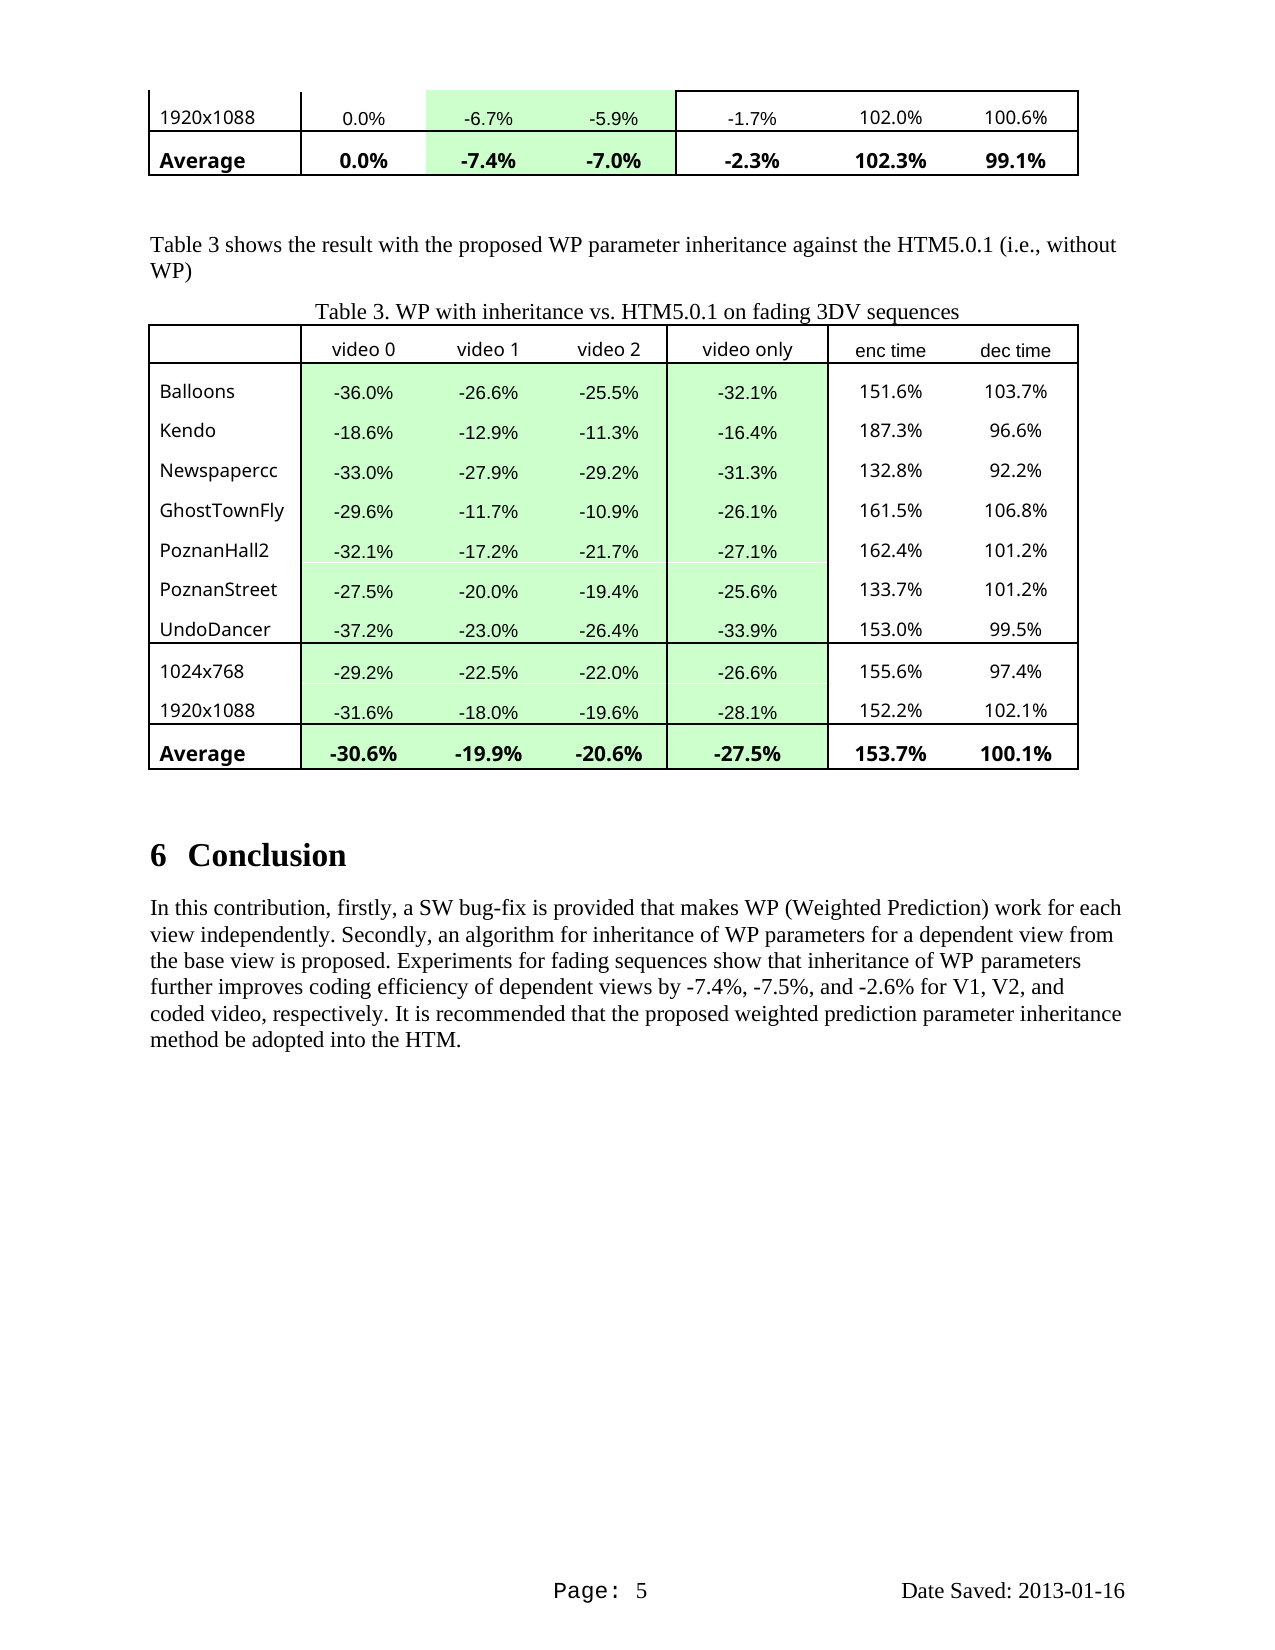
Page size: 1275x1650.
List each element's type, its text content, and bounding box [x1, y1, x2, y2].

table_cell -29.2% [302, 644, 426, 683]
table_cell -10.9% [551, 483, 666, 523]
table_cell PoznanStreet [150, 563, 300, 602]
table_cell -22.5% [426, 644, 551, 683]
table_cell 153.0% [829, 602, 953, 642]
table_cell -12.9% [426, 404, 551, 443]
table_cell 1024x768 [150, 644, 300, 683]
table_header video 1 [426, 326, 551, 362]
table_cell -31.6% [302, 684, 426, 723]
text Table 3 shows the result with the proposed WP parameter inheritance against the HTM5.0.1 (i.e., without WP) [150, 231, 1125, 284]
table_cell -33.9% [668, 602, 827, 642]
table_cell -30.6% [302, 725, 426, 768]
table_cell -17.2% [426, 523, 551, 562]
table_cell -31.3% [668, 443, 827, 483]
table_cell 102.3% [828, 132, 953, 174]
table_cell GhostTownFly [150, 483, 300, 523]
table_cell -1.7% [677, 92, 828, 130]
table_cell -25.5% [551, 364, 666, 404]
table_cell -27.1% [668, 523, 827, 562]
table_cell 152.2% [829, 684, 953, 723]
table_cell Kendo [150, 404, 300, 443]
table_cell -18.6% [302, 404, 426, 443]
table_cell 133.7% [829, 563, 953, 602]
table_cell -26.4% [551, 602, 666, 642]
table_cell 100.1% [953, 725, 1077, 768]
table_cell 187.3% [829, 404, 953, 443]
table_cell 0.0% [301, 90, 426, 130]
table_cell -33.0% [302, 443, 426, 483]
table_cell -2.3% [677, 132, 828, 174]
table_cell 161.5% [829, 483, 953, 523]
table_cell PoznanHall2 [150, 523, 300, 562]
table_cell 1920x1088 [150, 684, 300, 723]
table_cell -26.1% [668, 483, 827, 523]
table_cell 151.6% [829, 364, 953, 404]
table_cell 101.2% [953, 563, 1077, 602]
table_cell 155.6% [829, 644, 953, 683]
table_cell 100.6% [953, 92, 1077, 130]
table_cell -26.6% [668, 644, 827, 683]
table_cell -19.6% [551, 684, 666, 723]
table_cell -22.0% [551, 644, 666, 683]
table_cell 162.4% [829, 523, 953, 562]
table_cell -20.6% [551, 725, 666, 768]
subtitle Conclusion [150, 836, 1125, 874]
table_cell Average [150, 132, 300, 174]
table_cell -19.9% [426, 725, 551, 768]
table_cell 102.1% [953, 684, 1077, 723]
text Table 3. WP with inheritance vs. HTM5.0.1 on fading 3DV sequences [150, 298, 1125, 324]
table_cell -26.6% [426, 364, 551, 404]
table_cell -27.5% [668, 725, 827, 768]
table_cell 1920x1088 [150, 90, 301, 130]
table_cell -20.0% [426, 563, 551, 602]
table_cell -19.4% [551, 563, 666, 602]
table_cell -7.0% [551, 132, 675, 174]
table_cell 92.2% [953, 443, 1077, 483]
table_cell 101.2% [953, 523, 1077, 562]
table_cell -16.4% [668, 404, 827, 443]
table_cell -28.1% [668, 684, 827, 723]
table_cell -5.9% [551, 90, 675, 130]
table_cell -6.7% [426, 90, 551, 130]
table_cell -27.5% [302, 563, 426, 602]
table_cell 0.0% [302, 132, 426, 174]
table_cell -23.0% [426, 602, 551, 642]
table_cell 99.1% [953, 132, 1077, 174]
table_header video 2 [551, 326, 666, 362]
table_header enc time [829, 326, 953, 362]
table_header video 0 [302, 326, 426, 362]
table_cell -32.1% [668, 364, 827, 404]
table_header [150, 326, 300, 362]
table_cell Balloons [150, 364, 300, 404]
table_cell 102.0% [828, 92, 953, 130]
table_header video only [668, 326, 827, 362]
table_cell Average [150, 725, 300, 768]
table_cell -11.3% [551, 404, 666, 443]
table_cell -36.0% [302, 364, 426, 404]
table_cell 97.4% [953, 644, 1077, 683]
table_cell 99.5% [953, 602, 1077, 642]
table_cell 106.8% [953, 483, 1077, 523]
table_cell -37.2% [302, 602, 426, 642]
table_cell -11.7% [426, 483, 551, 523]
table_cell UndoDancer [150, 602, 300, 642]
table_cell -27.9% [426, 443, 551, 483]
table_cell -32.1% [302, 523, 426, 562]
table_cell -21.7% [551, 523, 666, 562]
table_cell 103.7% [953, 364, 1077, 404]
table_cell -25.6% [668, 563, 827, 602]
text In this contribution, firstly, a SW bug-fix is provided that makes WP (Weighted Prediction) work for each view independently. Secondly, an algorithm for inheritance of WP parameters for a dependent view from the base view is proposed. Experiments for fading sequences show that inheritance of WP parameters further improves coding efficiency of dependent views by -7.4%, -7.5%, and -2.6% for V1, V2, and coded video, respectively. It is recommended that the proposed weighted prediction parameter inheritance method be adopted into the HTM. [150, 894, 1125, 1052]
table_cell -7.4% [426, 132, 551, 174]
table_header dec time [953, 326, 1077, 362]
table_cell 132.8% [829, 443, 953, 483]
table_cell 153.7% [829, 725, 953, 768]
table_cell Newspapercc [150, 443, 300, 483]
table_cell -29.6% [302, 483, 426, 523]
table_cell -29.2% [551, 443, 666, 483]
table_cell 96.6% [953, 404, 1077, 443]
table_cell -18.0% [426, 684, 551, 723]
